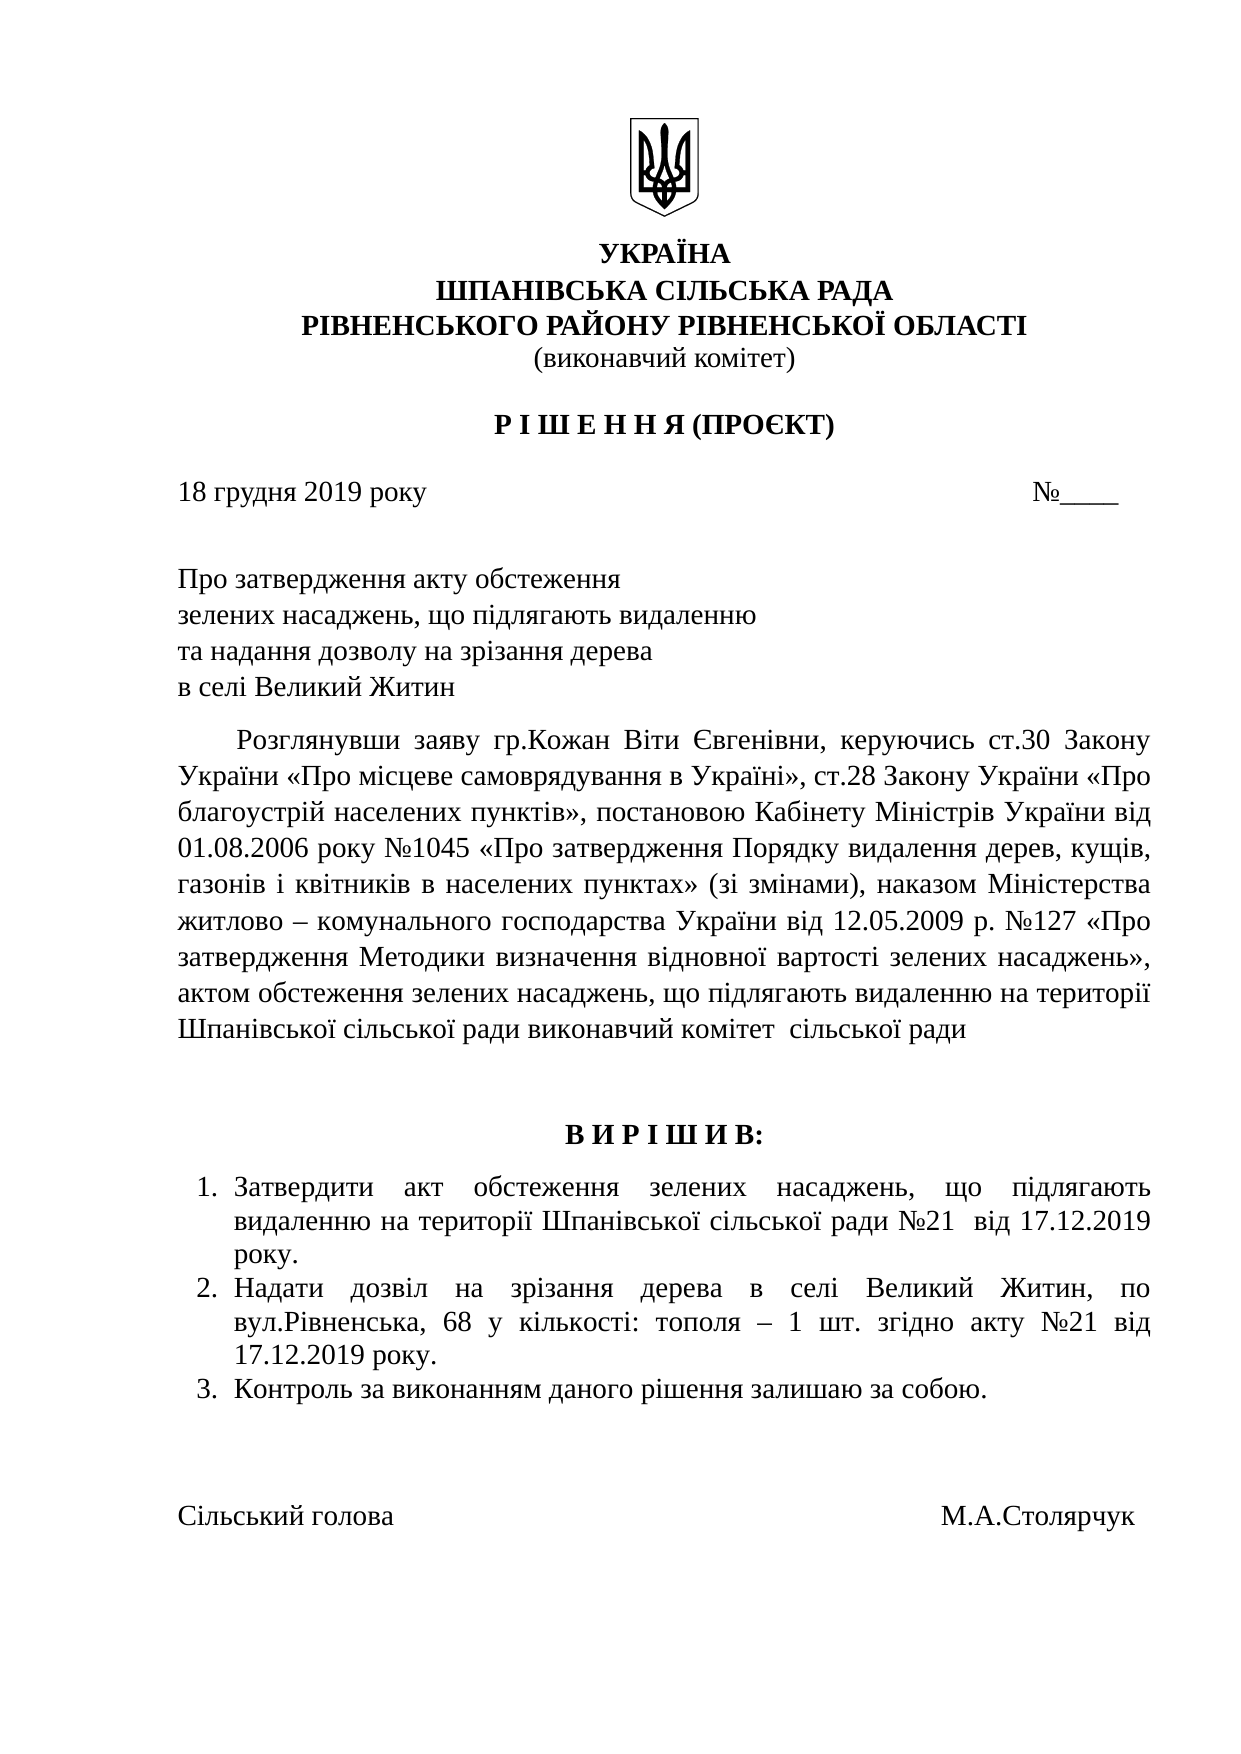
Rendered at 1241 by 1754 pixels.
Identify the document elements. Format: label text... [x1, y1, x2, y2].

subtitle ШПАНІВСЬКА сільська рада [177, 282, 853, 305]
text в селі Великий Житин [177, 669, 1152, 703]
text Сільський голова М.А.Столярчук [177, 1498, 1152, 1532]
text 18 грудня 2019 року №____ [177, 474, 1152, 508]
list Контроль за виконанням даного рішення залишаю за собою. [196, 1371, 1152, 1404]
subtitle ШПАНІВСЬКА сільська рада [871, 282, 1152, 305]
text РІВНЕНСЬКОГО РАЙОНУ РІВНЕНСЬКОЇ ОБЛАСТІ [177, 317, 1152, 340]
list Затвердити акт обстеження зелених насаджень, що підлягають видаленню на території Шпанівської сільської ради №21 від 17.12.2019 року. [196, 1169, 1152, 1270]
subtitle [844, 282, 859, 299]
text (виконавчий комітет) [177, 340, 1152, 374]
text зелених насаджень, що підлягають видаленню [177, 597, 1152, 630]
text Про затвердження акту обстеження [177, 561, 1152, 594]
text В И Р І Ш И В: [177, 1117, 1152, 1150]
text Україна [177, 236, 1152, 269]
list Надати дозвіл на зрізання дерева в селі Великий Житин, по вул.Рівненська, 68 у кількості: тополя – 1 шт. згідно акту №21 від 17.12.2019 року. [196, 1270, 1152, 1371]
text та надання дозволу на зрізання дерева [177, 633, 1152, 667]
text Розглянувши заяву гр.Кожан Віти Євгенівни, керуючись ст.30 Закону України «Про місцеве самоврядування в Україні», ст.28 Закону України «Про благоустрій населених пунктів», постановою Кабінету Міністрів України від 01.08.2006 року №1045 «Про затвердження Порядку видалення дерев, кущів, газонів і квітників в населених пунктах» (зі змінами), наказом Міністерства житлово – комунального господарства України від 12.05.2009 р. №127 «Про затвердження Методики визначення відновної вартості зелених насаджень», актом обстеження зелених насаджень, що підлягають видаленню на території Шпанівської сільської ради виконавчий комітет сільської ради [177, 722, 1152, 1045]
text Р І Ш Е Н Н Я (ПРОЄКТ) [177, 407, 1152, 441]
